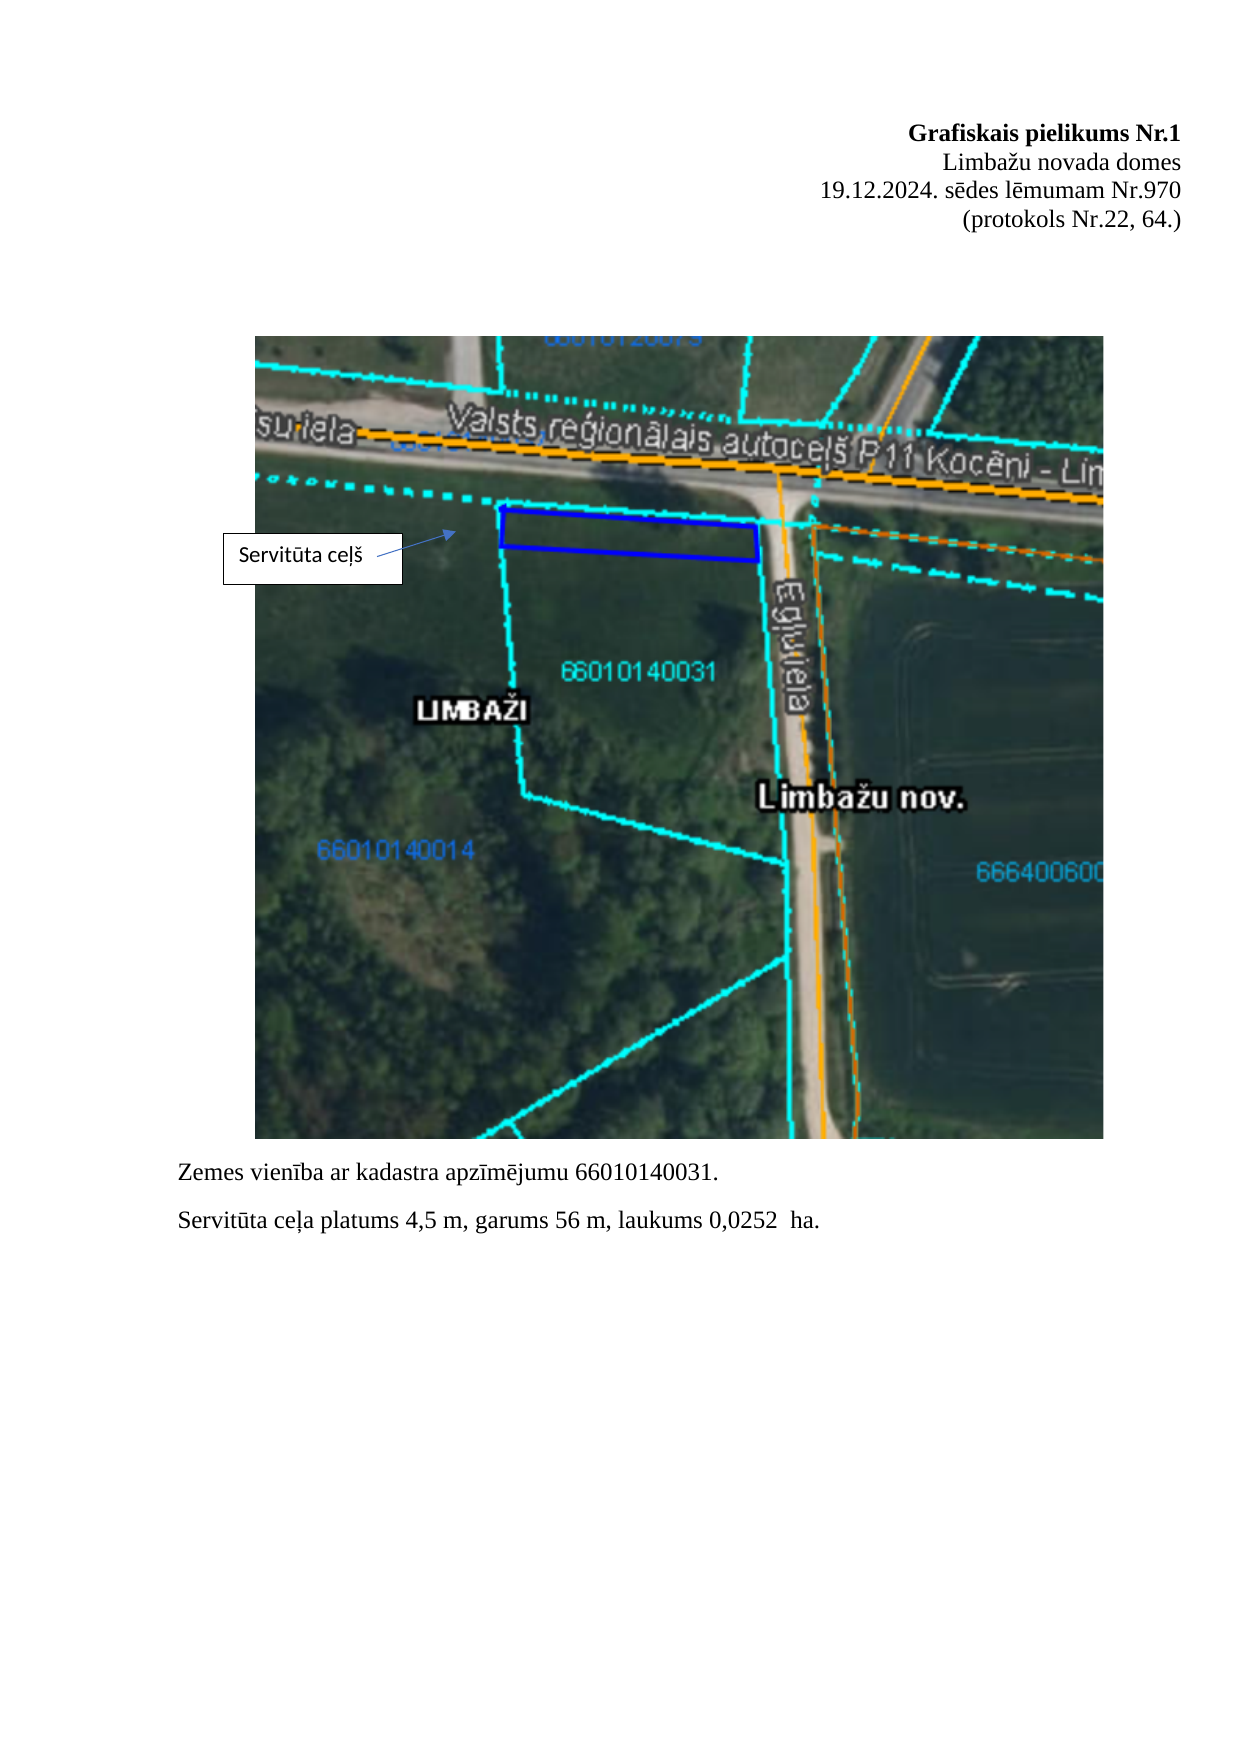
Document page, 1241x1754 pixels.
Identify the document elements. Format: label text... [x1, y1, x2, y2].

text Servitūta ceļa platums 4,5 m, garums 56 m, laukums 0,0252 ha. [177, 1205, 1181, 1234]
picture [255, 336, 1104, 1139]
text 19.12.2024. sēdes lēmumam Nr.970 [177, 176, 1181, 204]
text Limbažu novada domes [177, 147, 1181, 176]
text Grafiskais pielikums Nr.1 [177, 118, 1181, 147]
text (protokols Nr.22, 64.) [177, 204, 1181, 233]
text Zemes vienība ar kadastra apzīmējumu 66010140031. [177, 1157, 1181, 1186]
